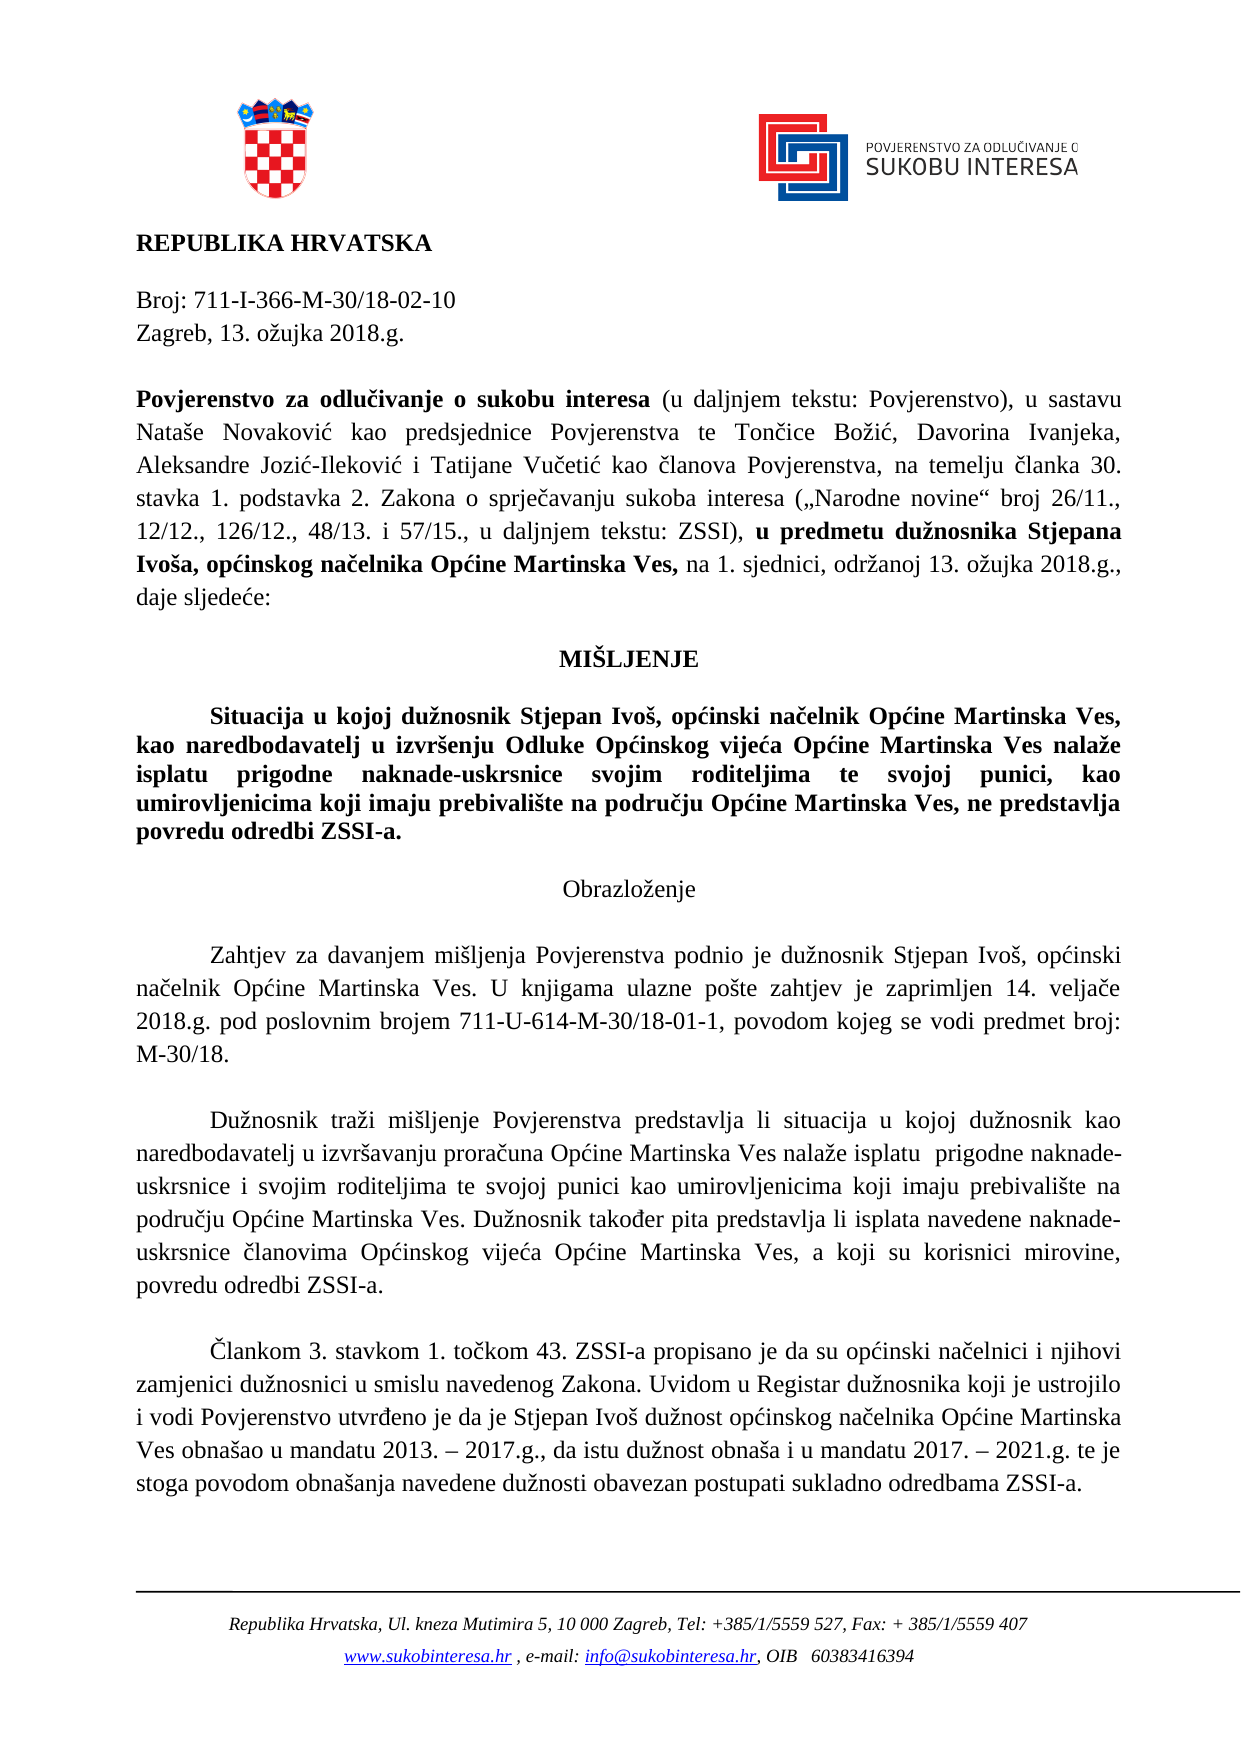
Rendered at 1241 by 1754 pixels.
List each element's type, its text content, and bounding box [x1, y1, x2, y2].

text Zagreb, 13. ožujka 2018.g. [136, 318, 1122, 347]
text Dužnosnik traži mišljenje Povjerenstva predstavlja li situacija u kojoj dužnosnik kao naredbodavatelj u izvršavanju proračuna Općine Martinska Ves nalaže isplatu prigodne naknade-uskrsnice i svojim roditeljima te svojoj punici kao umirovljenicima koji imaju prebivalište na području Općine Martinska Ves. Dužnosnik također pita predstavlja li isplata navedene naknade-uskrsnice članovima Općinskog vijeća Općine Martinska Ves, a koji su korisnici mirovine, povredu odredbi ZSSI-a. [136, 1105, 1122, 1299]
text Broj: 711-I-366-M-30/18-02-10 [136, 285, 1122, 314]
text Situacija u kojoj dužnosnik Stjepan Ivoš, općinski načelnik Općine Martinska Ves, kao naredbodavatelj u izvršenju Odluke Općinskog vijeća Općine Martinska Ves nalaže isplatu prigodne naknade-uskrsnice svojim roditeljima te svojoj punici, kao umirovljenicima koji imaju prebivalište na području Općine Martinska Ves, ne predstavlja povredu odredbi ZSSI-a. [136, 701, 1122, 845]
text Obrazloženje [136, 874, 1122, 903]
text Zahtjev za davanjem mišljenja Povjerenstva podnio je dužnosnik Stjepan Ivoš, općinski načelnik Općine Martinska Ves. U knjigama ulazne pošte zahtjev je zaprimljen 14. veljače 2018.g. pod poslovnim brojem 711-U-614-M-30/18-01-1, povodom kojeg se vodi predmet broj: M-30/18. [136, 940, 1122, 1068]
picture [758, 114, 1078, 201]
text MIŠLJENJE [136, 644, 1122, 673]
text Povjerenstvo za odlučivanje o sukobu interesa (u daljnjem tekstu: Povjerenstvo), u sastavu Nataše Novaković kao predsjednice Povjerenstva te Tončice Božić, Davorina Ivanjeka, Aleksandre Jozić-Ileković i Tatijane Vučetić kao članova Povjerenstva, na temelju članka 30. stavka 1. podstavka 2. Zakona o sprječavanju sukoba interesa („Narodne novine“ broj 26/11., 12/12., 126/12., 48/13. i 57/15., u daljnjem tekstu: ZSSI), u predmetu dužnosnika Stjepana Ivoša, općinskog načelnika Općine Martinska Ves, na 1. sjednici, održanoj 13. ožujka 2018.g., daje sljedeće: [136, 384, 1122, 611]
picture [234, 95, 319, 201]
text Člankom 3. stavkom 1. točkom 43. ZSSI-a propisano je da su općinski načelnici i njihovi zamjenici dužnosnici u smislu navedenog Zakona. Uvidom u Registar dužnosnika koji je ustrojilo i vodi Povjerenstvo utvrđeno je da je Stjepan Ivoš dužnost općinskog načelnika Općine Martinska Ves obnašao u mandatu 2013. – 2017.g., da istu dužnost obnaša i u mandatu 2017. – 2021.g. te je stoga povodom obnašanja navedene dužnosti obavezan postupati sukladno odredbama ZSSI-a. [136, 1336, 1122, 1497]
